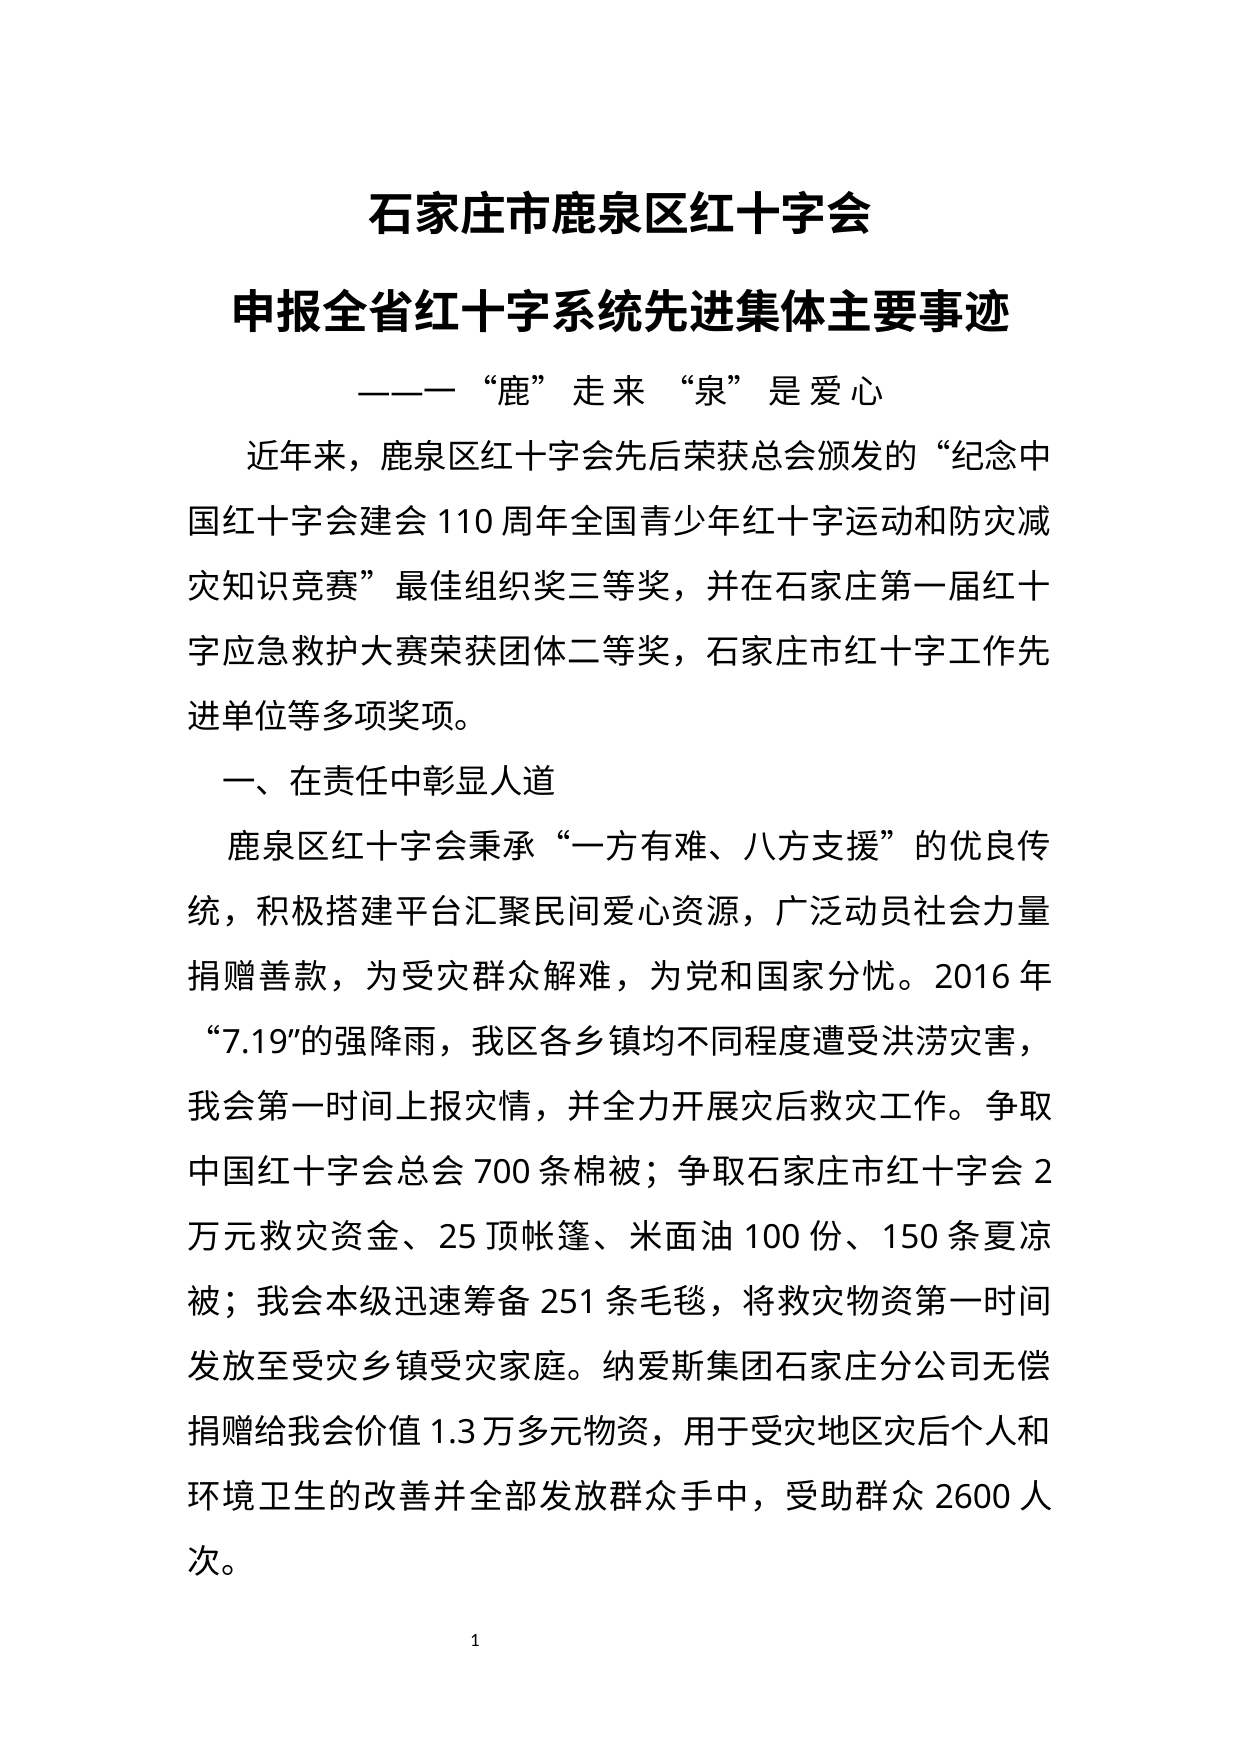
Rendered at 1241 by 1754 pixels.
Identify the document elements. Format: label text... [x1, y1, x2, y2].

text 一、在责任中彰显人道 [187, 747, 1053, 812]
text 近年来，鹿泉区红十字会先后荣获总会颁发的“纪念中国红十字会建会110周年全国青少年红十字运动和防灾减灾知识竞赛”最佳组织奖三等奖，并在石家庄第一届红十字应急救护大赛荣获团体二等奖，石家庄市红十字工作先进单位等多项奖项。 [187, 422, 1053, 747]
text 石家庄市鹿泉区红十字会 [187, 162, 1053, 259]
text 申报全省红十字系统先进集体主要事迹 [187, 259, 1053, 357]
text 鹿泉区红十字会秉承“一方有难、八方支援”的优良传统，积极搭建平台汇聚民间爱心资源，广泛动员社会力量捐赠善款，为受灾群众解难，为党和国家分忧。2016年“7.19”的强降雨，我区各乡镇均不同程度遭受洪涝灾害，我会第一时间上报灾情，并全力开展灾后救灾工作。争取中国红十字会总会700条棉被；争取石家庄市红十字会2万元救灾资金、25顶帐篷、米面油100份、150条夏凉被；我会本级迅速筹备251条毛毯，将救灾物资第一时间发放至受灾乡镇受灾家庭。纳爱斯集团石家庄分公司无偿捐赠给我会价值1.3万多元物资，用于受灾地区灾后个人和环境卫生的改善并全部发放群众手中，受助群众2600人次。 [187, 812, 1053, 1592]
text ——一 “鹿” 走 来 “泉” 是 爱 心 [187, 357, 1053, 422]
